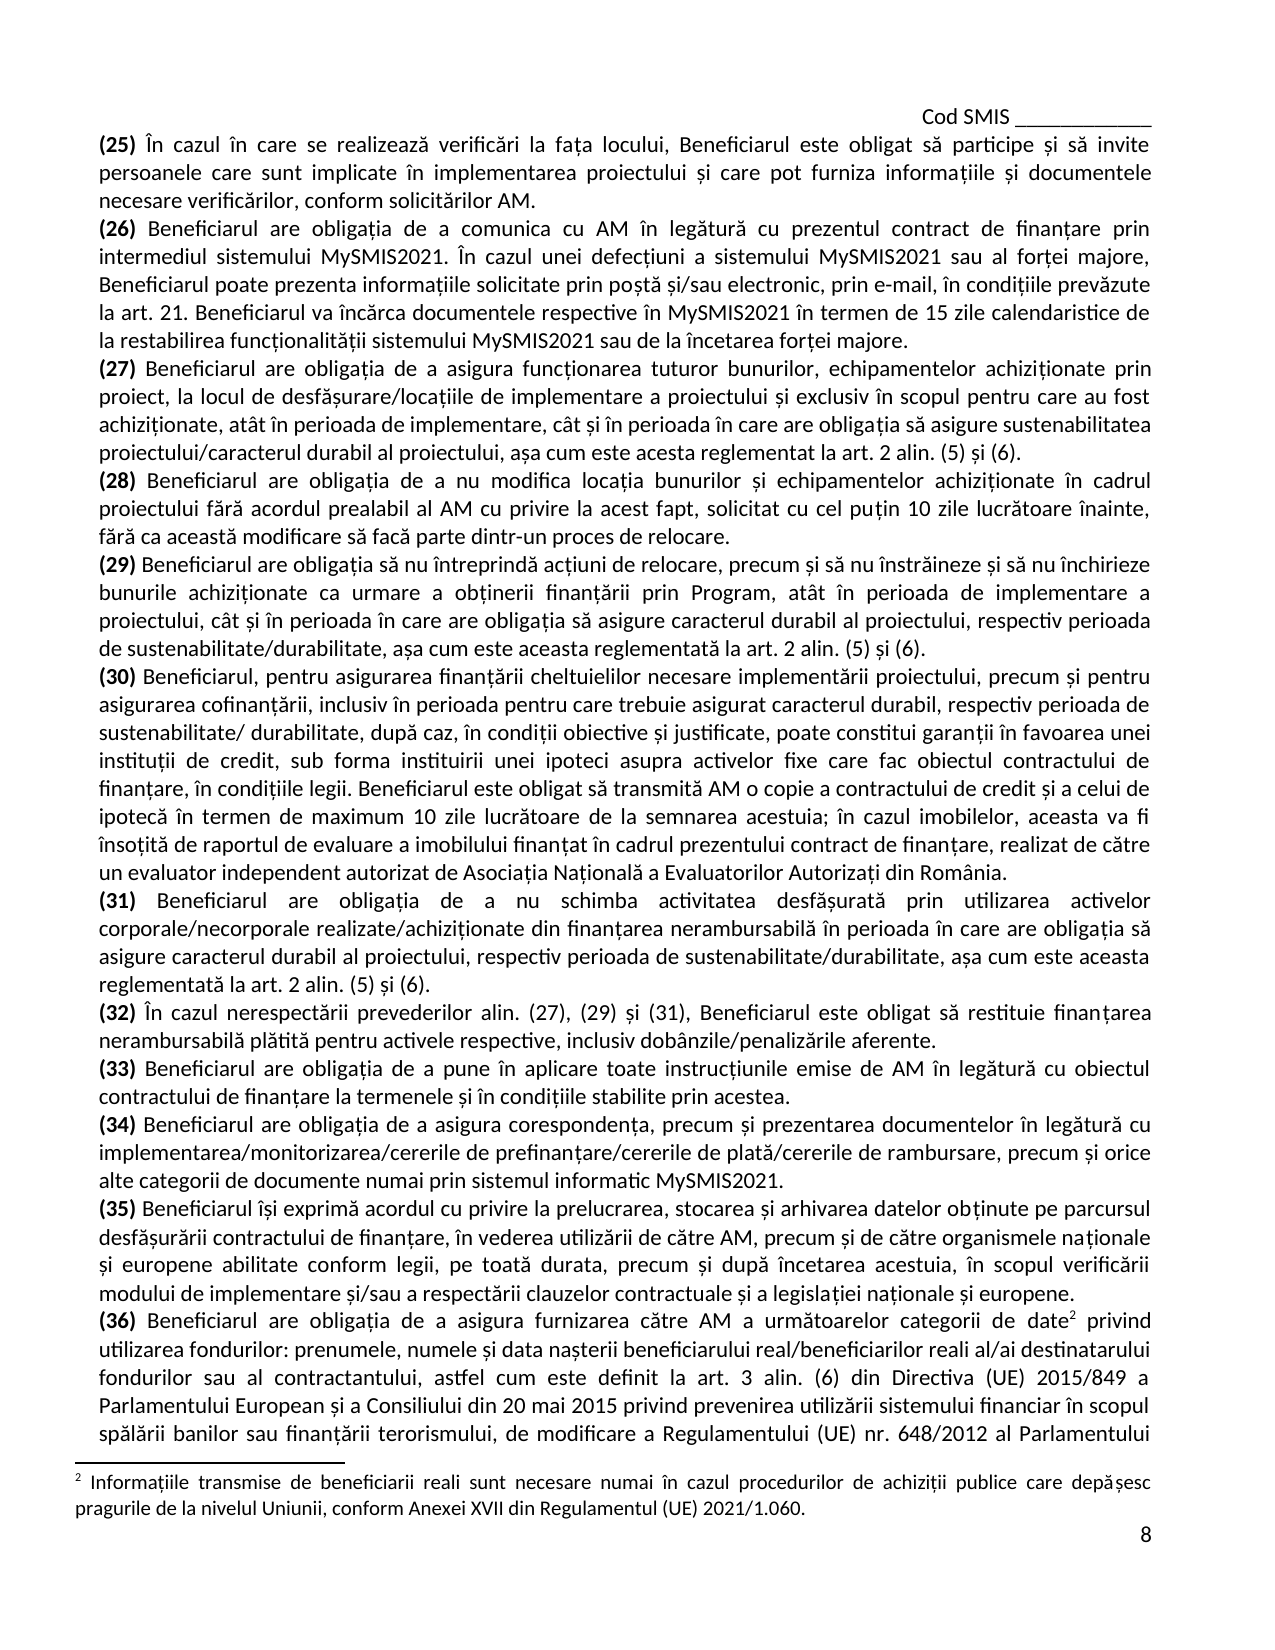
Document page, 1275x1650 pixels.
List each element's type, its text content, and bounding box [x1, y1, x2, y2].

text (30) Beneficiarul, pentru asigurarea finanţării cheltuielilor necesare implementării proiectului, precum şi pentru asigurarea cofinanţării, inclusiv în perioada pentru care trebuie asigurat caracterul durabil, respectiv perioada de sustenabilitate/ durabilitate, după caz, în condiţii obiective şi justificate, poate constitui garanţii în favoarea unei instituţii de credit, sub forma instituirii unei ipoteci asupra activelor fixe care fac obiectul contractului de finanţare, în condiţiile legii. Beneficiarul este obligat să transmită AM o copie a contractului de credit şi a celui de ipotecă în termen de maximum 10 zile lucrătoare de la semnarea acestuia; în cazul imobilelor, aceasta va fi însoţită de raportul de evaluare a imobilului finanţat în cadrul prezentului contract de finanţare, realizat de către un evaluator independent autorizat de Asociaţia Naţională a Evaluatorilor Autorizaţi din România. [98, 662, 1152, 886]
text (26) Beneficiarul are obligația de a comunica cu AM în legătură cu prezentul contract de finanțare prin intermediul sistemului MySMIS2021. În cazul unei defecțiuni a sistemului MySMIS2021 sau al forței majore, Beneficiarul poate prezenta informațiile solicitate prin poștă și/sau electronic, prin e-mail, în condițiile prevăzute la art. 21. Beneficiarul va încărca documentele respective în MySMIS2021 în termen de 15 zile calendaristice de la restabilirea funcţionalităţii sistemului MySMIS2021 sau de la încetarea forţei majore. [98, 214, 1152, 354]
text (35) Beneficiarul îşi exprimă acordul cu privire la prelucrarea, stocarea şi arhivarea datelor obţinute pe parcursul desfăşurării contractului de finanţare, în vederea utilizării de către AM, precum şi de către organismele naţionale şi europene abilitate conform legii, pe toată durata, precum şi după încetarea acestuia, în scopul verificării modului de implementare şi/sau a respectării clauzelor contractuale şi a legislaţiei naţionale şi europene. [98, 1194, 1152, 1307]
text (34) Beneficiarul are obligaţia de a asigura corespondenţa, precum şi prezentarea documentelor în legătură cu implementarea/monitorizarea/cererile de prefinanţare/cererile de plată/cererile de rambursare, precum şi orice alte categorii de documente numai prin sistemul informatic MySMIS2021. [98, 1111, 1152, 1194]
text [98, 1307, 1152, 1447]
text (25) În cazul în care se realizează verificări la faţa locului, Beneficiarul este obligat să participe şi să invite persoanele care sunt implicate în implementarea proiectului şi care pot furniza informaţiile şi documentele necesare verificărilor, conform solicitărilor AM. [98, 130, 1152, 214]
text (32) În cazul nerespectării prevederilor alin. (27), (29) şi (31), Beneficiarul este obligat să restituie finanţarea nerambursabilă plătită pentru activele respective, inclusiv dobânzile/penalizările aferente. [98, 998, 1152, 1054]
text (33) Beneficiarul are obligaţia de a pune în aplicare toate instrucţiunile emise de AM în legătură cu obiectul contractului de finanţare la termenele şi în condiţiile stabilite prin acestea. [98, 1054, 1152, 1111]
text (28) Beneficiarul are obligaţia de a nu modifica locaţia bunurilor şi echipamentelor achiziţionate în cadrul proiectului fără acordul prealabil al AM cu privire la acest fapt, solicitat cu cel puţin 10 zile lucrătoare înainte, fără ca această modificare să facă parte dintr-un proces de relocare. [98, 466, 1152, 550]
text (29) Beneficiarul are obligaţia să nu întreprindă acţiuni de relocare, precum şi să nu înstrăineze şi să nu închirieze bunurile achiziţionate ca urmare a obţinerii finanţării prin Program, atât în perioada de implementare a proiectului, cât şi în perioada în care are obligaţia să asigure caracterul durabil al proiectului, respectiv perioada de sustenabilitate/durabilitate, aşa cum este aceasta reglementată la art. 2 alin. (5) şi (6). [98, 550, 1152, 662]
text (27) Beneficiarul are obligaţia de a asigura funcţionarea tuturor bunurilor, echipamentelor achiziţionate prin proiect, la locul de desfăşurare/locaţiile de implementare a proiectului şi exclusiv în scopul pentru care au fost achiziţionate, atât în perioada de implementare, cât şi în perioada în care are obligaţia să asigure sustenabilitatea proiectului/caracterul durabil al proiectului, aşa cum este acesta reglementat la art. 2 alin. (5) şi (6). [98, 354, 1152, 466]
text (31) Beneficiarul are obligaţia de a nu schimba activitatea desfăşurată prin utilizarea activelor corporale/necorporale realizate/achiziţionate din finanţarea nerambursabilă în perioada în care are obligaţia să asigure caracterul durabil al proiectului, respectiv perioada de sustenabilitate/durabilitate, aşa cum este aceasta reglementată la art. 2 alin. (5) şi (6). [98, 886, 1152, 998]
